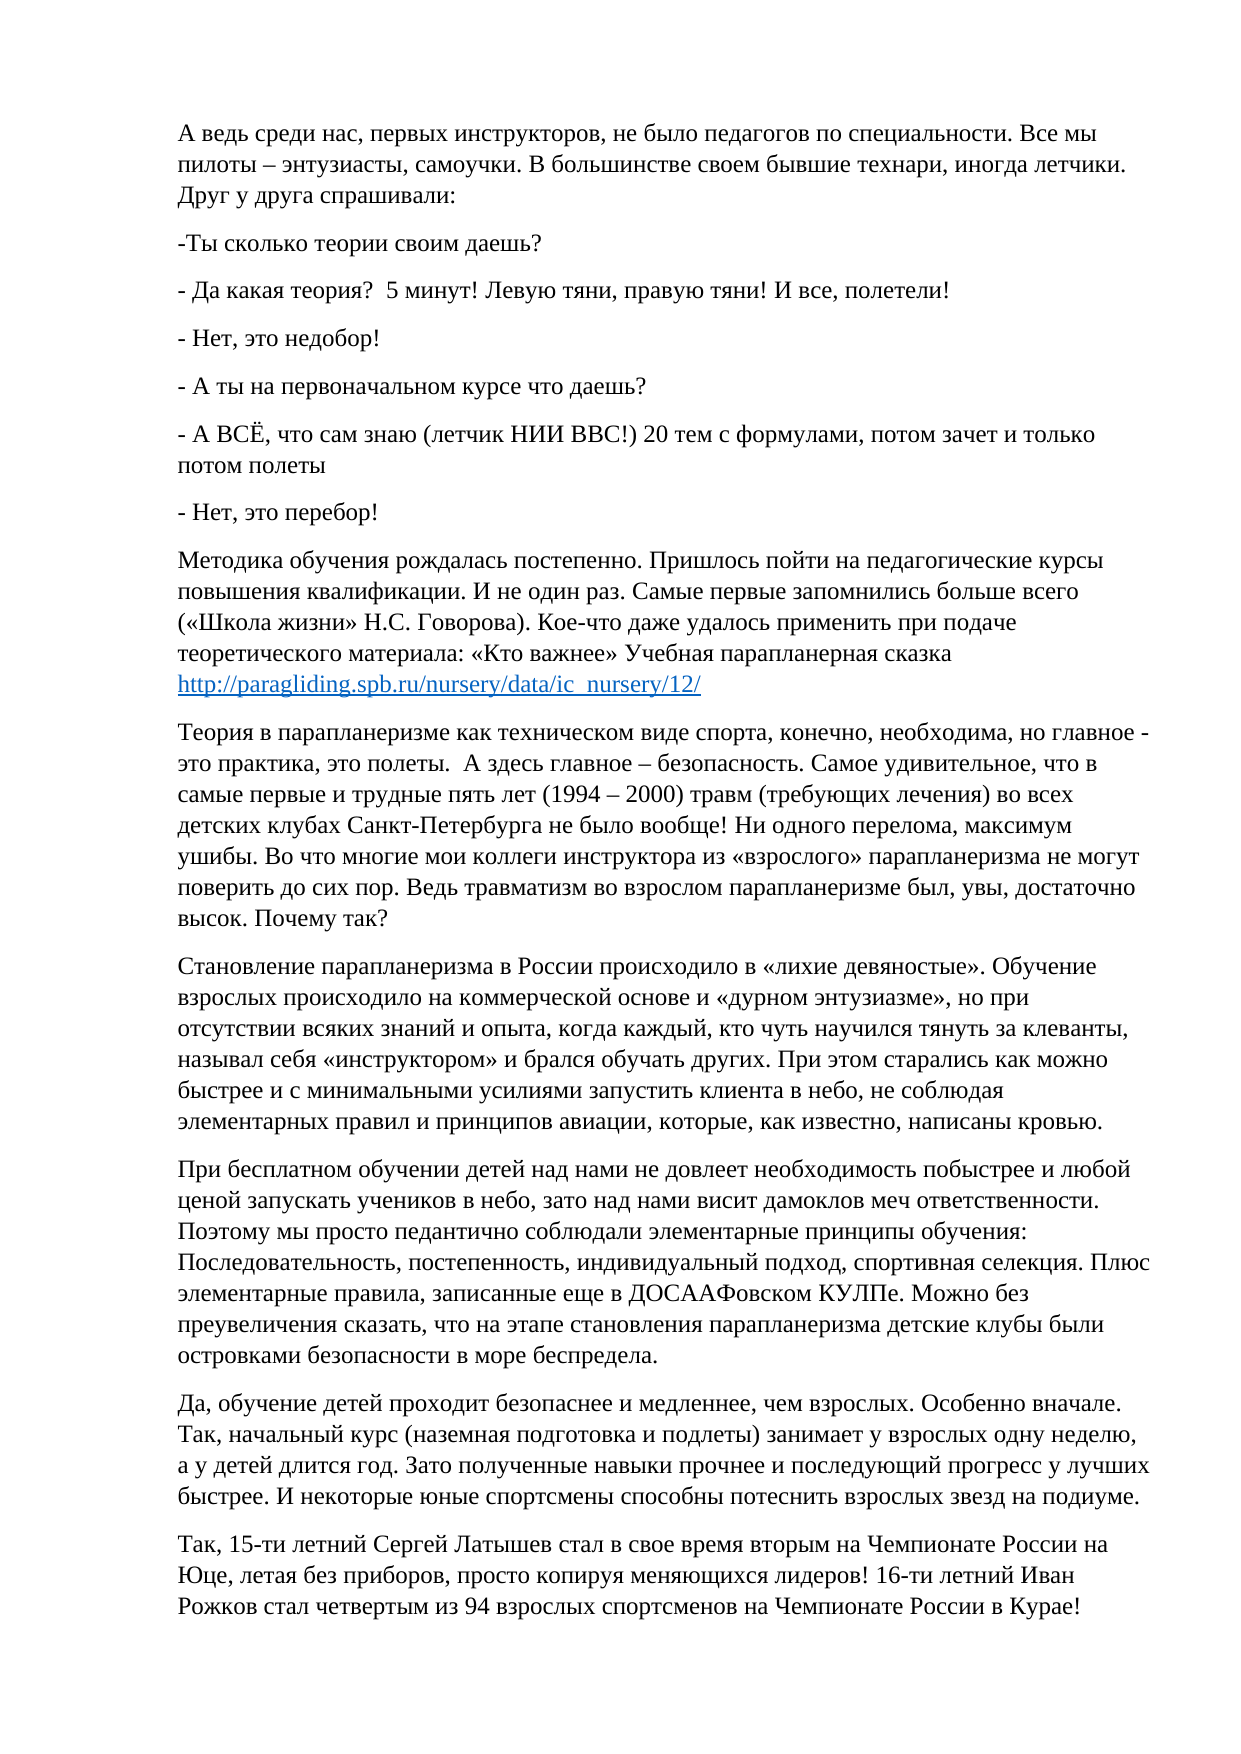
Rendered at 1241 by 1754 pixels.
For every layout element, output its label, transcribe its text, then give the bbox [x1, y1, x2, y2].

text - Нет, это перебор! [177, 497, 1152, 526]
text - Да какая теория? 5 минут! Левую тяни, правую тяни! И все, полетели! [177, 276, 1152, 304]
text - А ты на первоначальном курсе что даешь? [177, 371, 1152, 400]
text Теория в парапланеризме как техническом виде спорта, конечно, необходима, но главное - это практика, это полеты. А здесь главное – безопасность. Самое удивительное, что в самые первые и трудные пять лет (1994 – 2000) травм (требующих лечения) во всех детских клубах Санкт-Петербурга не было вообще! Ни одного перелома, максимум ушибы. Во что многие мои коллеги инструктора из «взрослого» парапланеризма не могут поверить до сих пор. Ведь травматизм во взрослом парапланеризме был, увы, достаточно высок. Почему так? [177, 717, 1152, 932]
text А ведь среди нас, первых инструкторов, не было педагогов по специальности. Все мы пилоты – энтузиасты, самоучки. В большинстве своем бывшие технари, иногда летчики. Друг у друга спрашивали: [177, 118, 1152, 209]
text Становление парапланеризма в России происходило в «лихие девяностые». Обучение взрослых происходило на коммерческой основе и «дурном энтузиазме», но при отсутствии всяких знаний и опыта, когда каждый, кто чуть научился тянуть за клеванты, называл себя «инструктором» и брался обучать других. При этом старались как можно быстрее и с минимальными усилиями запустить клиента в небо, не соблюдая элементарных правил и принципов авиации, которые, как известно, написаны кровью. [177, 951, 1152, 1135]
text Методика обучения рождалась постепенно. Пришлось пойти на педагогические курсы повышения квалификации. И не один раз. Самые первые запомнились больше всего («Школа жизни» Н.С. Говорова). Кое-что даже удалось применить при подаче теоретического материала: «Кто важнее» Учебная парапланерная сказка http://paragliding.spb.ru/nursery/data/ic_nursery/12/ [177, 545, 1152, 698]
text При бесплатном обучении детей над нами не довлеет необходимость побыстрее и любой ценой запускать учеников в небо, зато над нами висит дамоклов меч ответственности. Поэтому мы просто педантично соблюдали элементарные принципы обучения: Последовательность, постепенность, индивидуальный подход, спортивная селекция. Плюс элементарные правила, записанные еще в ДОСААФовском КУЛПе. Можно без преувеличения сказать, что на этапе становления парапланеризма детские клубы были островками безопасности в море беспредела. [177, 1154, 1152, 1369]
text -Ты сколько теории своим даешь? [177, 228, 1152, 257]
text Так, 15-ти летний Сергей Латышев стал в свое время вторым на Чемпионате России на Юце, летая без приборов, просто копируя меняющихся лидеров! 16-ти летний Иван Рожков стал четвертым из 94 взрослых спортсменов на Чемпионате России в Курае! [177, 1529, 1152, 1619]
text Да, обучение детей проходит безопаснее и медленнее, чем взрослых. Особенно вначале. Так, начальный курс (наземная подготовка и подлеты) занимает у взрослых одну неделю, а у детей длится год. Зато полученные навыки прочнее и последующий прогресс у лучших быстрее. И некоторые юные спортсмены способны потеснить взрослых звезд на подиуме. [177, 1388, 1152, 1510]
text - А ВСЁ, что сам знаю (летчик НИИ ВВС!) 20 тем с формулами, потом зачет и только потом полеты [177, 419, 1152, 478]
text - Нет, это недобор! [177, 323, 1152, 352]
